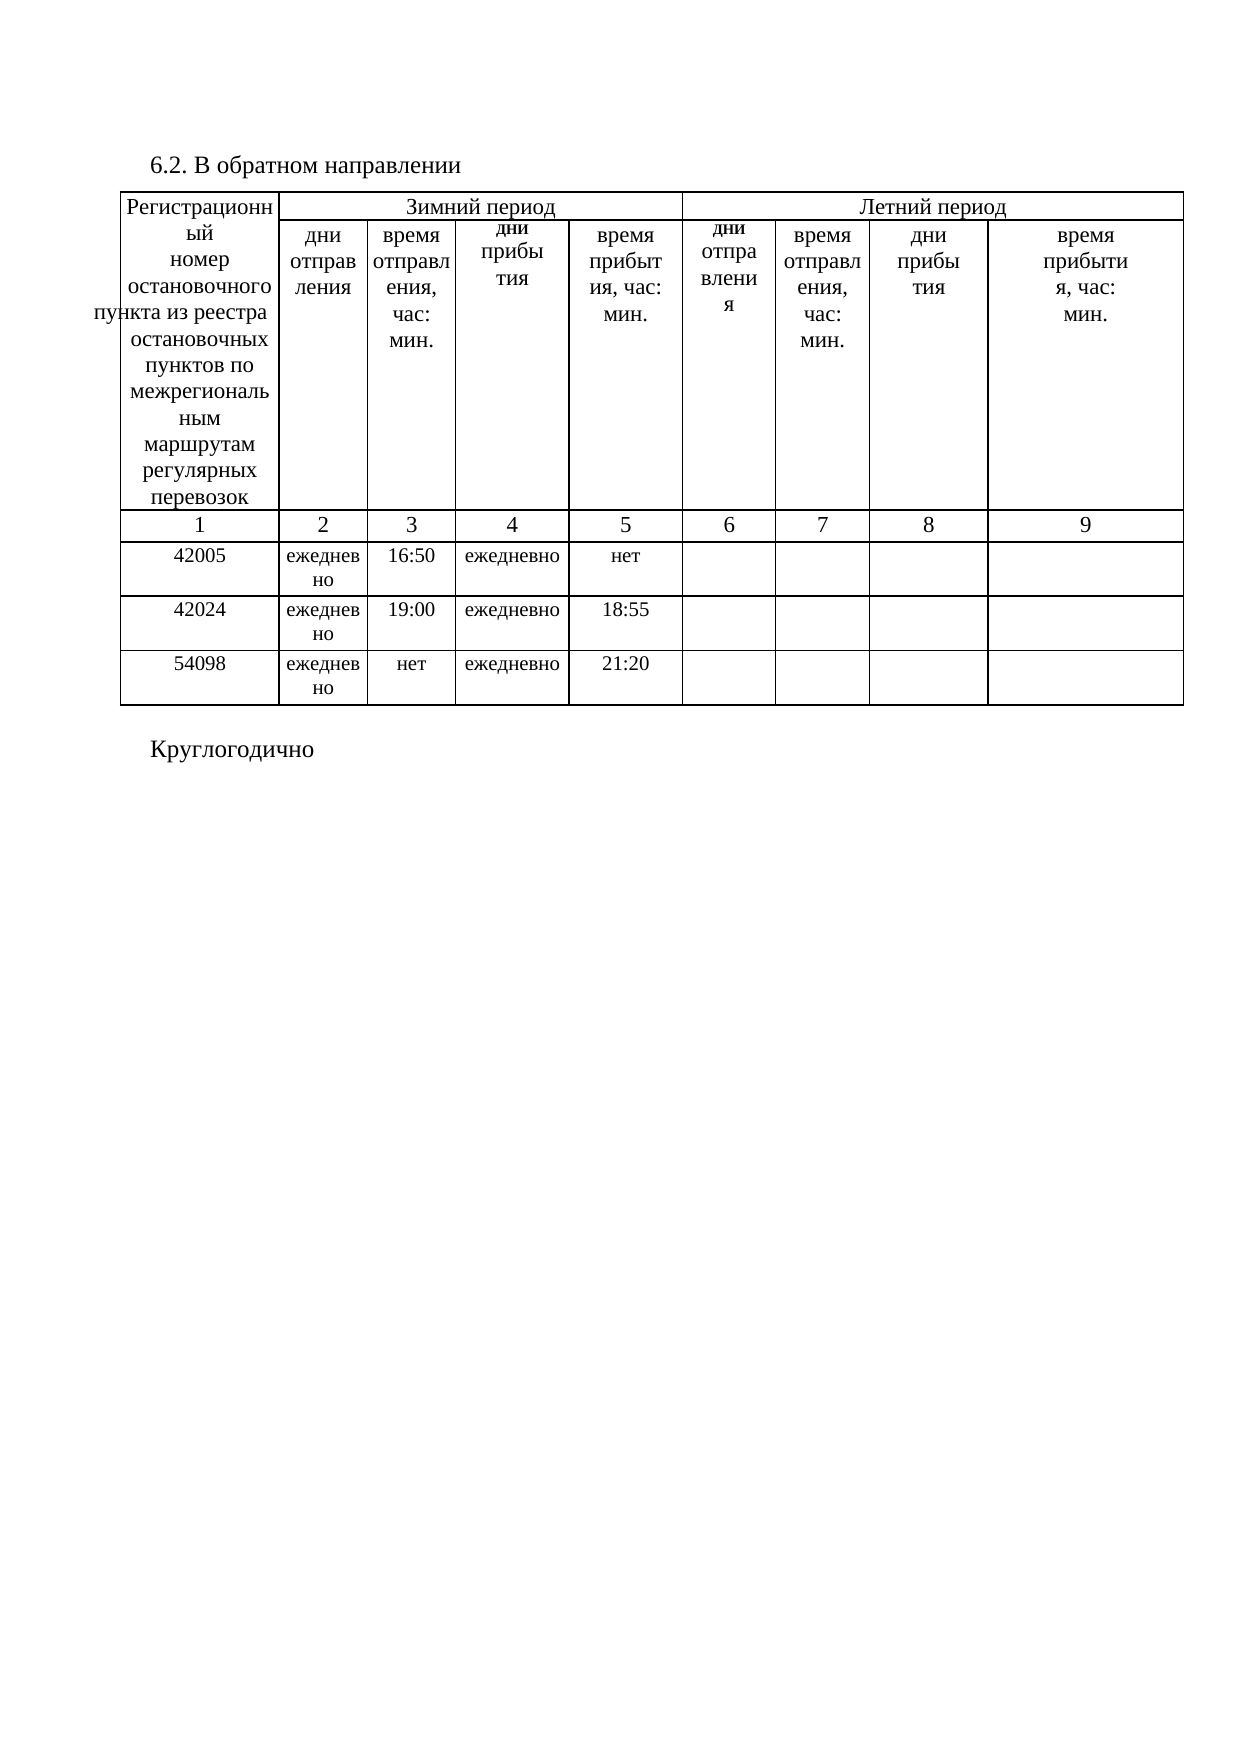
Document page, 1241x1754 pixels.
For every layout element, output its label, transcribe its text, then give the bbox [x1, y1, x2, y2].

table_cell [989, 543, 1183, 595]
table_cell 2 [280, 511, 367, 541]
table_cell [870, 543, 987, 595]
table_cell [989, 597, 1183, 650]
table_cell 42005 [121, 543, 278, 595]
table_cell 54098 [121, 651, 278, 704]
table_cell ДНИ отпра влени я [683, 221, 775, 509]
table_cell [989, 651, 1183, 704]
table_cell 9 [989, 511, 1183, 541]
table_cell [870, 597, 987, 650]
text 6.2. В обратном направлении [150, 150, 1090, 179]
table_cell дни прибы тия [870, 221, 987, 509]
table_cell время отправл ения, час: мин. [368, 221, 455, 509]
table_cell 1 [121, 511, 278, 541]
table_cell 7 [776, 511, 869, 541]
table_cell 19:00 [368, 597, 455, 650]
table_cell нет [570, 543, 682, 595]
table_cell ежедневно [456, 651, 568, 704]
table_cell 8 [870, 511, 987, 541]
table_cell дни отправ ления [280, 221, 367, 509]
table_cell ежедневно [280, 543, 367, 595]
table_cell 42024 [121, 597, 278, 650]
table_cell время отправл ения, час: мин. [776, 221, 869, 509]
table_cell 4 [456, 511, 568, 541]
table_cell ДНИ прибы тия [456, 221, 568, 509]
text Круглогодично [150, 734, 1090, 763]
table_cell [776, 543, 869, 595]
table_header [121, 193, 278, 509]
table_cell время прибыти я, час: мин. [989, 221, 1183, 509]
table_cell 3 [368, 511, 455, 541]
table_header Летний период [683, 193, 1183, 219]
table_cell 21:20 [570, 651, 682, 704]
table_cell нет [368, 651, 455, 704]
table_cell ежедневно [456, 543, 568, 595]
table_cell 16:50 [368, 543, 455, 595]
table_cell ежедневно [456, 597, 568, 650]
table_cell [683, 597, 775, 650]
table_cell [776, 597, 869, 650]
table_cell ежедневно [280, 597, 367, 650]
table_cell [870, 651, 987, 704]
table_cell [683, 651, 775, 704]
table_cell 6 [683, 511, 775, 541]
table_header Зимний период [280, 193, 682, 219]
table_cell 18:55 [570, 597, 682, 650]
table_cell [683, 543, 775, 595]
table_cell ежедневно [280, 651, 367, 704]
table_cell [776, 651, 869, 704]
table_cell 5 [570, 511, 682, 541]
table_cell время прибыт ия, час: мин. [570, 221, 682, 509]
